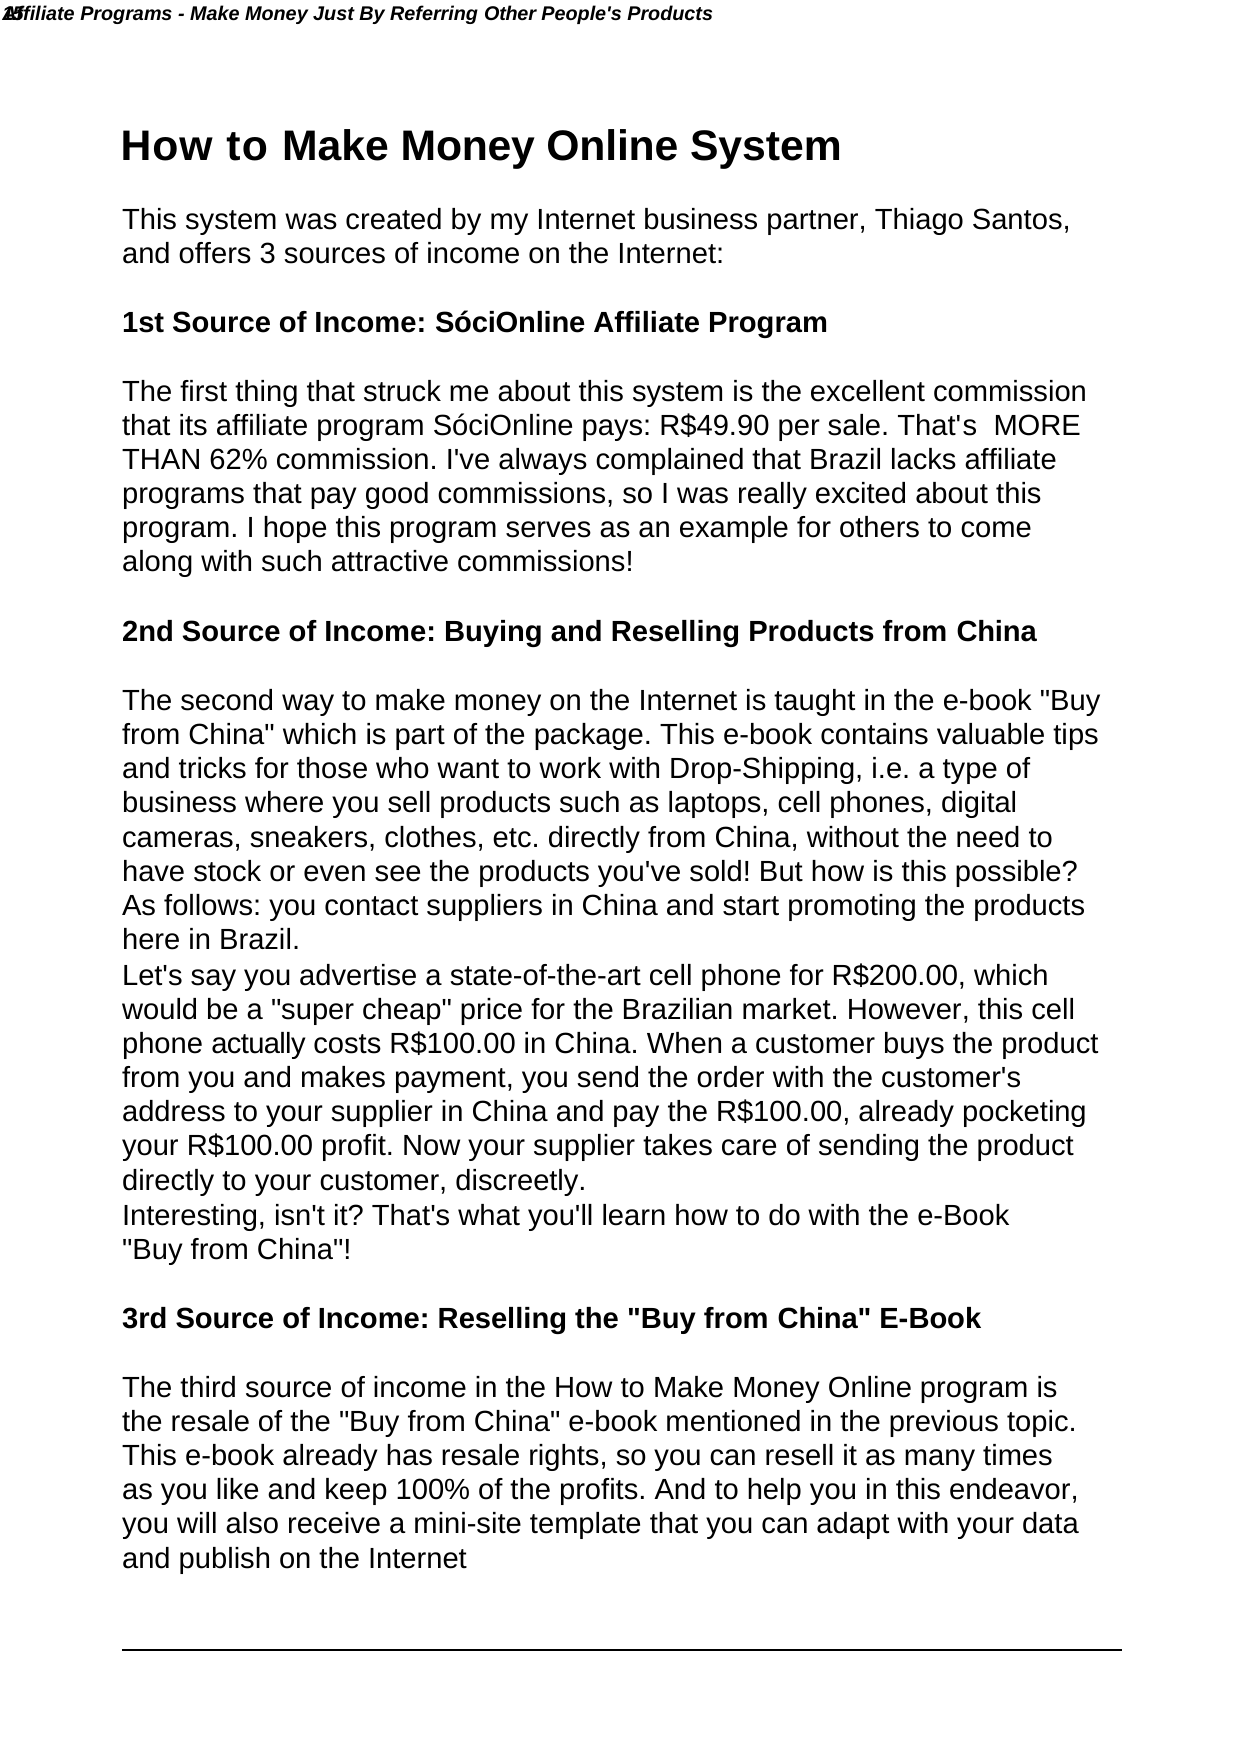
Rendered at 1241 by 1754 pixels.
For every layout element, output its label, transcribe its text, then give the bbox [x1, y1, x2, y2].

text 1st Source of Income: SóciOnline Affiliate Program [122, 305, 1240, 338]
text Interesting, isn't it? That's what you'll learn how to do with the e-Book "Buy from China"! [122, 1198, 1077, 1266]
text The third source of income in the How to Make Money Online program is the resale of the "Buy from China" e-book mentioned in the previous topic. This e-book already has resale rights, so you can resell it as many times as you like and keep 100% of the profits. And to help you in this endeavor, you will also receive a mini-site template that you can adapt with your data and publish on the Internet [122, 1370, 1080, 1574]
text 3rd Source of Income: Reselling the "Buy from China" E-Book [122, 1301, 1240, 1334]
text Let's say you advertise a state-of-the-art cell phone for R$200.00, which would be a "super cheap" price for the Brazilian market. However, this cell phone actually costs R$100.00 in China. When a customer buys the product from you and makes payment, you send the order with the customer's address to your supplier in China and pay the R$100.00, already pocketing your R$100.00 profit. Now your supplier takes care of sending the product directly to your customer, discreetly. [122, 958, 1109, 1196]
subtitle How to Make Money Online System [120, 120, 1240, 169]
text The first thing that struck me about this system is the excellent commission that its affiliate program SóciOnline pays: R$49.90 per sale. That's MORE THAN 62% commission. I've always complained that Brazil lacks affiliate programs that pay good commissions, so I was really excited about this program. I hope this program serves as an example for others to come along with such attractive commissions! [122, 374, 1105, 578]
text 2nd Source of Income: Buying and Reselling Products from China [122, 614, 1240, 648]
text This system was created by my Internet business partner, Thiago Santos, and offers 3 sources of income on the Internet: [122, 202, 1077, 269]
text The second way to make money on the Internet is taught in the e-book "Buy from China" which is part of the package. This e-book contains valuable tips and tricks for those who want to work with Drop-Shipping, i.e. a type of business where you sell products such as laptops, cell phones, digital cameras, sneakers, clothes, etc. directly from China, without the need to have stock or even see the products you've sold! But how is this possible? As follows: you contact suppliers in China and start promoting the products here in Brazil. [122, 683, 1105, 956]
